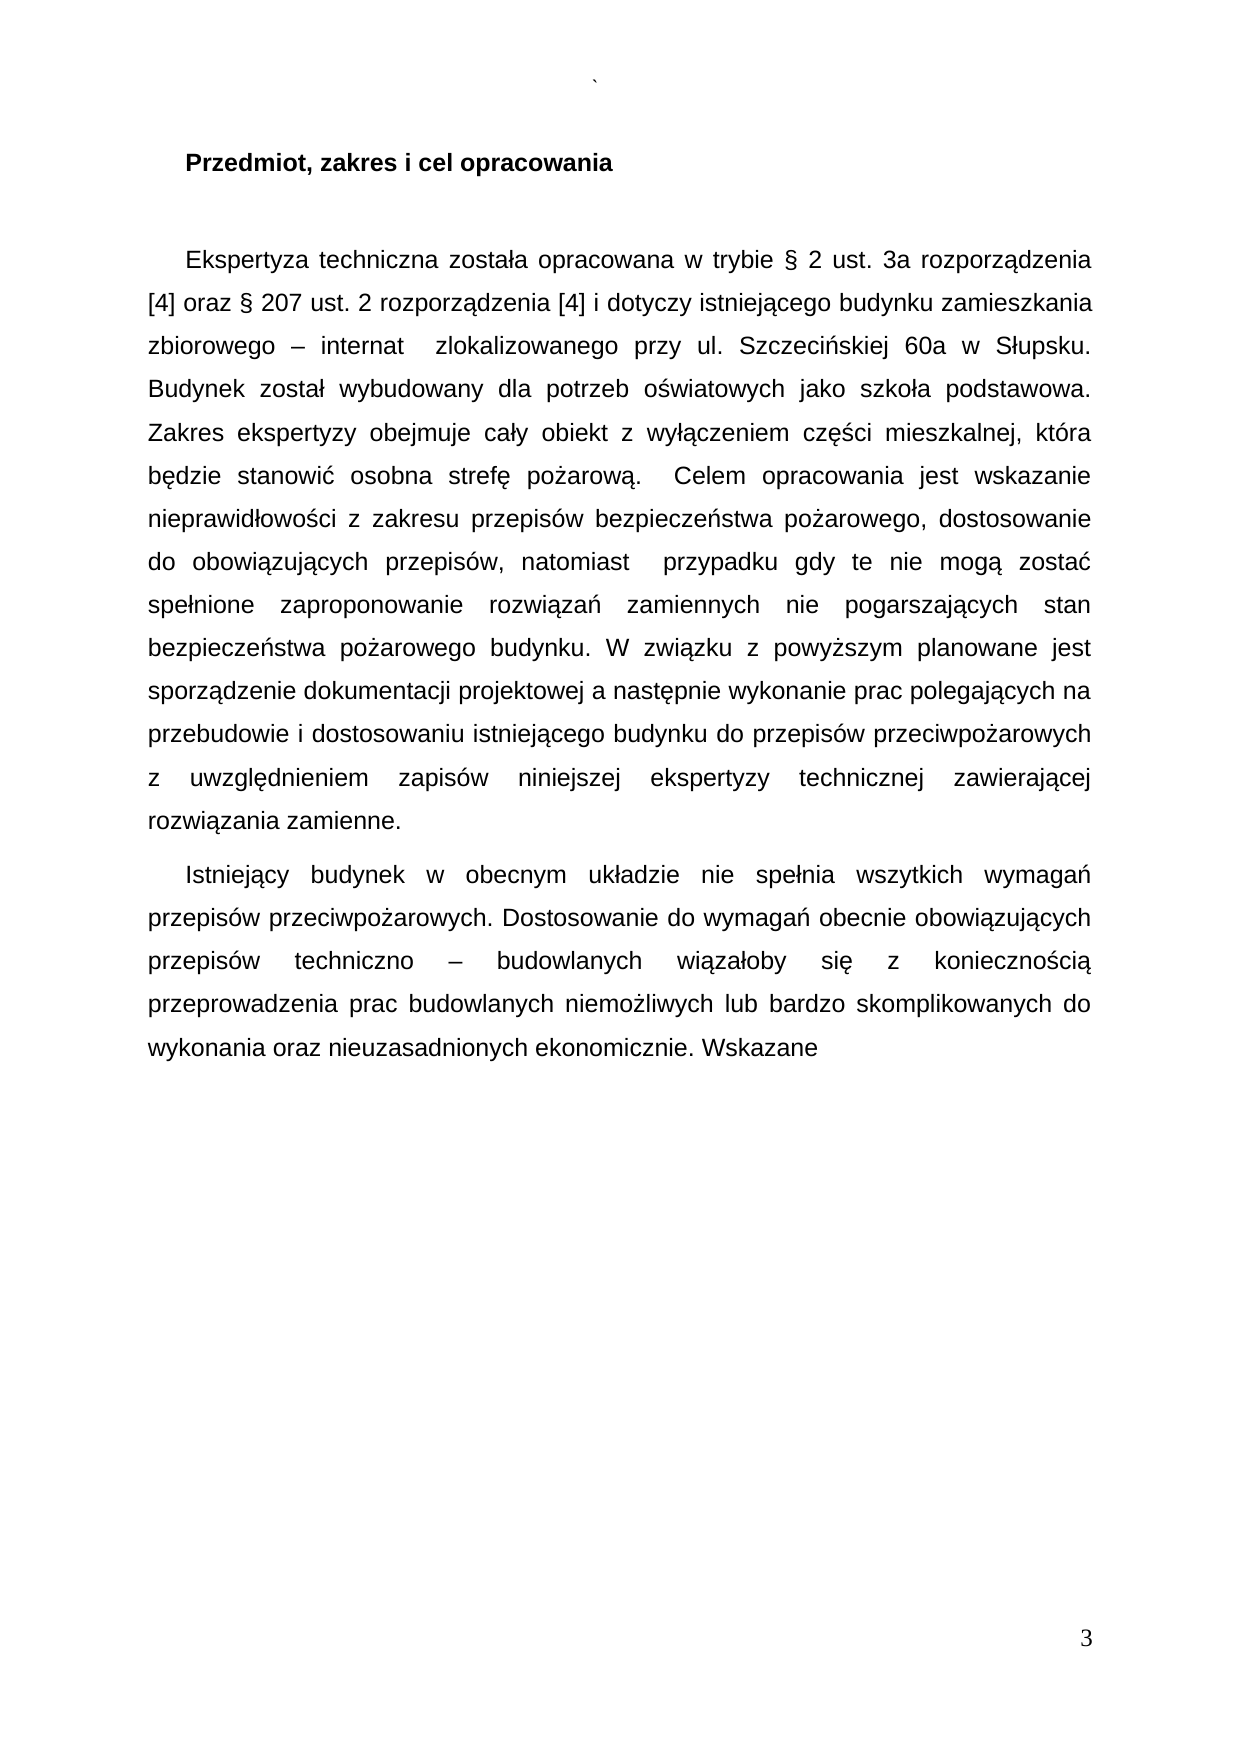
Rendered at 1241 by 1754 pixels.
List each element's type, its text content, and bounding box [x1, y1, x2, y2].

subtitle Przedmiot, zakres i cel opracowania [185, 148, 1093, 176]
text Istniejący budynek w obecnym układzie nie spełnia wszytkich wymagań przepisów przeciwpożarowych. Dostosowanie do wymagań obecnie obowiązujących przepisów techniczno – budowlanych wiązałoby się z koniecznością przeprowadzenia prac budowlanych niemożliwych lub bardzo skomplikowanych do wykonania oraz nieuzasadnionych ekonomicznie. Wskazane [148, 860, 1093, 1061]
text Ekspertyza techniczna została opracowana w trybie § 2 ust. 3a rozporządzenia [4] oraz § 207 ust. 2 rozporządzenia [4] i dotyczy istniejącego budynku zamieszkania zbiorowego – internat zlokalizowanego przy ul. Szczecińskiej 60a w Słupsku. Budynek został wybudowany dla potrzeb oświatowych jako szkoła podstawowa. Zakres ekspertyzy obejmuje cały obiekt z wyłączeniem części mieszkalnej, która będzie stanowić osobna strefę pożarową. Celem opracowania jest wskazanie nieprawidłowości z zakresu przepisów bezpieczeństwa pożarowego, dostosowanie do obowiązujących przepisów, natomiast przypadku gdy te nie mogą zostać spełnione zaproponowanie rozwiązań zamiennych nie pogarszających stan bezpieczeństwa pożarowego budynku. W związku z powyższym planowane jest sporządzenie dokumentacji projektowej a następnie wykonanie prac polegających na przebudowie i dostosowaniu istniejącego budynku do przepisów przeciwpożarowych z uwzględnieniem zapisów niniejszej ekspertyzy technicznej zawierającej rozwiązania zamienne. [148, 245, 1093, 834]
